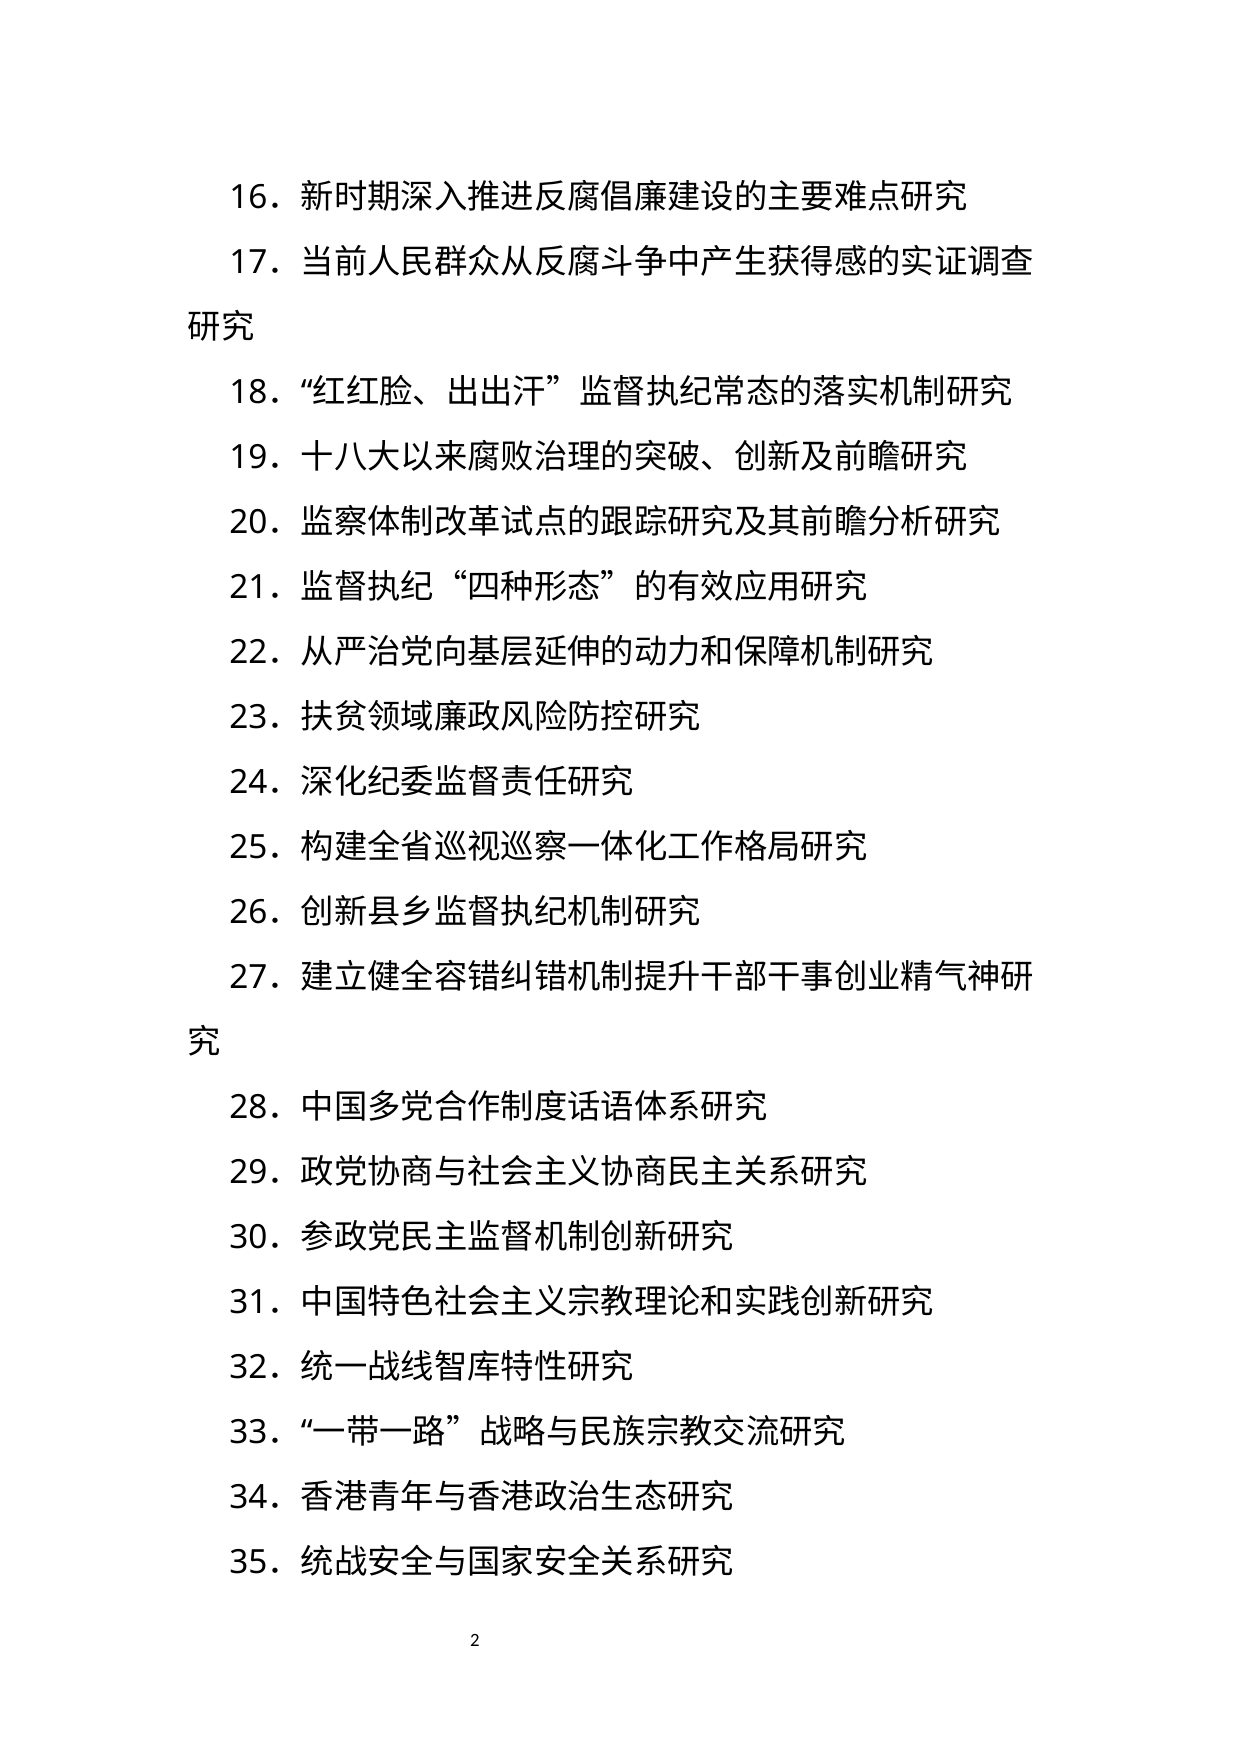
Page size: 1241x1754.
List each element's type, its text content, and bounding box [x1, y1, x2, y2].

list 统战安全与国家安全关系研究 [187, 1527, 1053, 1592]
list 参政党民主监督机制创新研究 [187, 1202, 1053, 1267]
list 从严治党向基层延伸的动力和保障机制研究 [187, 617, 1053, 682]
list 创新县乡监督执纪机制研究 [187, 877, 1053, 942]
list 统一战线智库特性研究 [187, 1332, 1053, 1397]
list 建立健全容错纠错机制提升干部干事创业精气神研究 [187, 942, 1053, 1072]
list 十八大以来腐败治理的突破、创新及前瞻研究 [187, 422, 1053, 487]
list 当前人民群众从反腐斗争中产生获得感的实证调查研究 [187, 227, 1053, 357]
list 监督执纪“四种形态”的有效应用研究 [187, 552, 1053, 617]
list 构建全省巡视巡察一体化工作格局研究 [187, 812, 1053, 877]
list 监察体制改革试点的跟踪研究及其前瞻分析研究 [187, 487, 1053, 552]
list “红红脸、出出汗”监督执纪常态的落实机制研究 [187, 357, 1053, 422]
list 政党协商与社会主义协商民主关系研究 [187, 1137, 1053, 1202]
list “一带一路”战略与民族宗教交流研究 [187, 1397, 1053, 1462]
list 深化纪委监督责任研究 [187, 747, 1053, 812]
list 中国特色社会主义宗教理论和实践创新研究 [187, 1267, 1053, 1332]
list 香港青年与香港政治生态研究 [187, 1462, 1053, 1527]
list 中国多党合作制度话语体系研究 [187, 1072, 1053, 1137]
list 扶贫领域廉政风险防控研究 [187, 682, 1053, 747]
list 新时期深入推进反腐倡廉建设的主要难点研究 [187, 162, 1053, 227]
